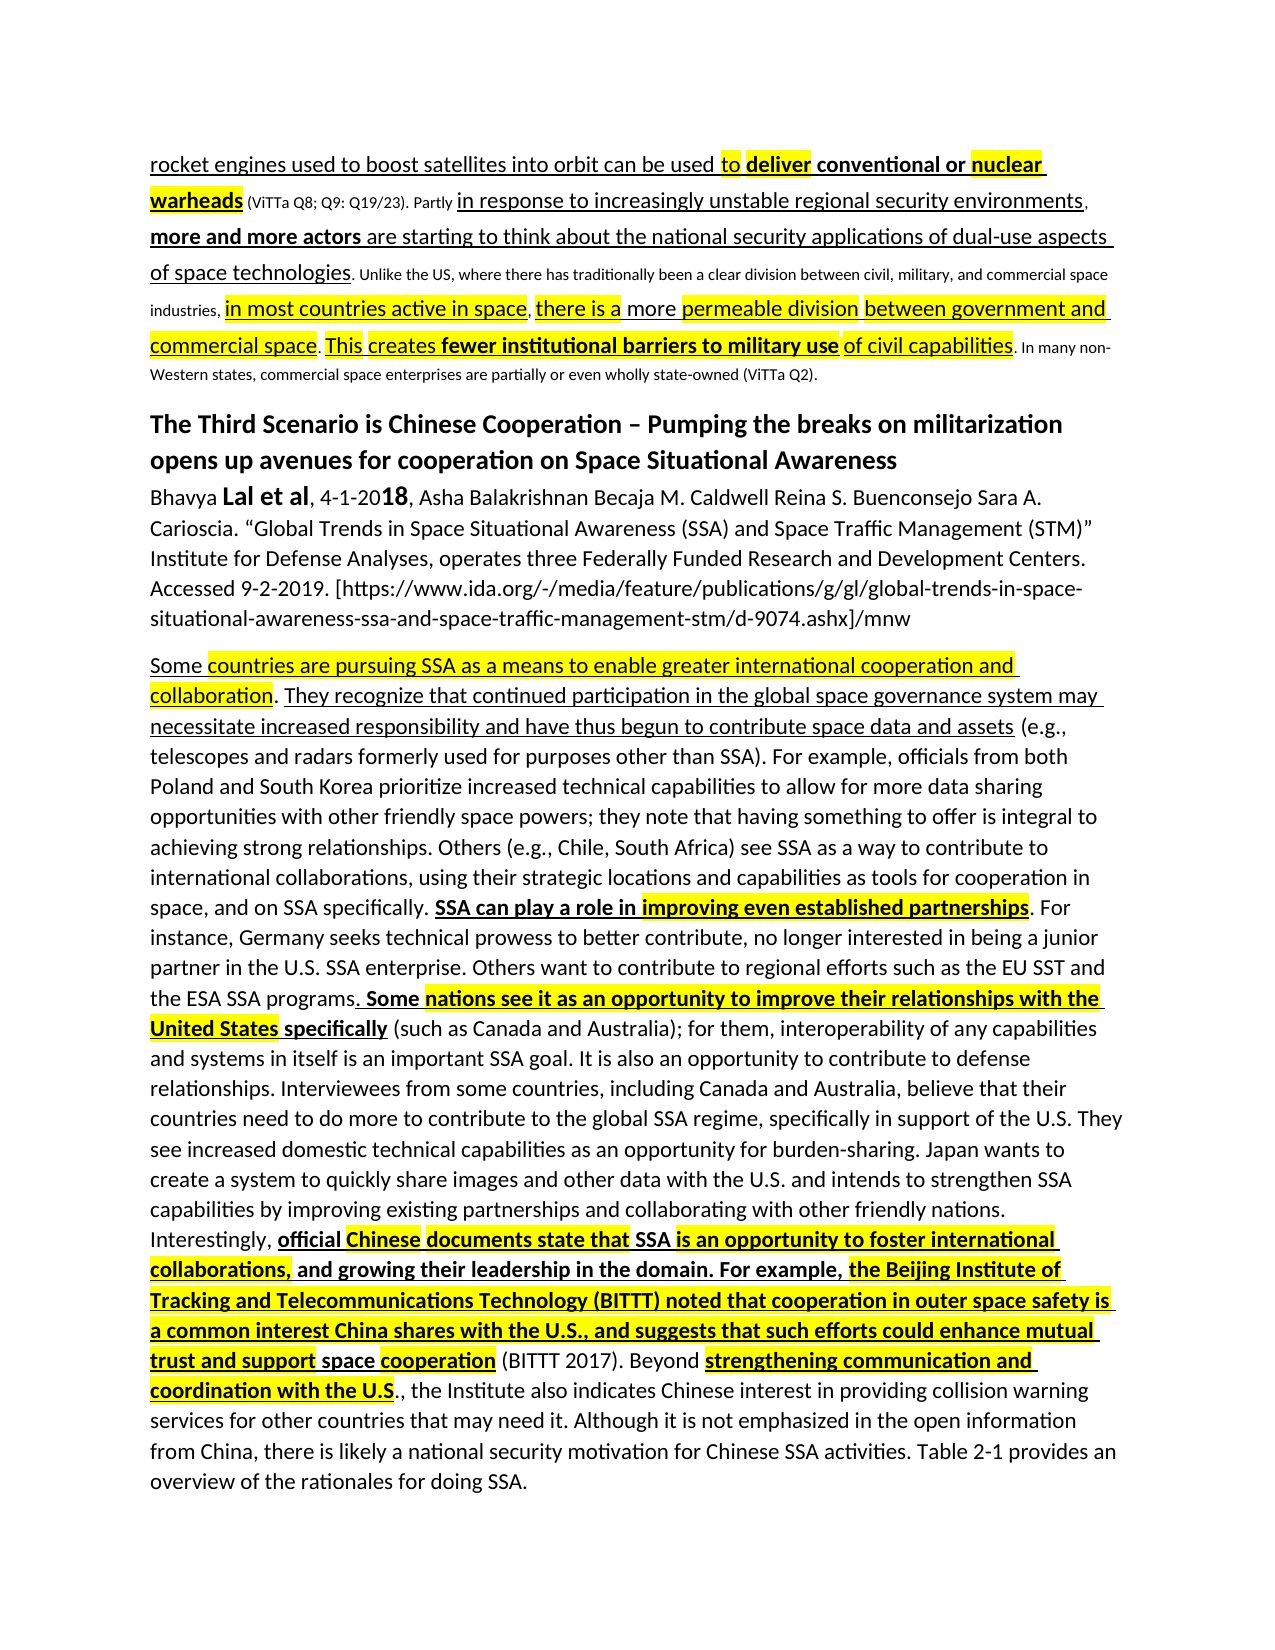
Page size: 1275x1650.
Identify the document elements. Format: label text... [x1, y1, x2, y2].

text Bhavya Lal et al, 4-1-2018, Asha Balakrishnan Becaja M. Caldwell Reina S. Buenconsejo Sara A. Carioscia. “Global Trends in Space Situational Awareness (SSA) and Space Traffic Management (STM)” Institute for Defense Analyses, operates three Federally Funded Research and Development Centers. Accessed 9-2-2019. [https://www.ida.org/-/media/feature/publications/g/gl/global-trends-in-space-situational-awareness-ssa-and-space-traffic-management-stm/d-9074.ashx]/mnw [150, 479, 1125, 632]
text Some countries are pursuing SSA as a means to enable greater international cooperation and collaboration. They recognize that continued participation in the global space governance system may necessitate increased responsibility and have thus begun to contribute space data and assets (e.g., telescopes and radars formerly used for purposes other than SSA). For example, officials from both Poland and South Korea prioritize increased technical capabilities to allow for more data sharing opportunities with other friendly space powers; they note that having something to offer is integral to achieving strong relationships. Others (e.g., Chile, South Africa) see SSA as a way to contribute to international collaborations, using their strategic locations and capabilities as tools for cooperation in space, and on SSA specifically. SSA can play a role in improving even established partnerships. For instance, Germany seeks technical prowess to better contribute, no longer interested in being a junior partner in the U.S. SSA enterprise. Others want to contribute to regional efforts such as the EU SST and the ESA SSA programs. Some nations see it as an opportunity to improve their relationships with the United States specifically (such as Canada and Australia); for them, interoperability of any capabilities and systems in itself is an important SSA goal. It is also an opportunity to contribute to defense relationships. Interviewees from some countries, including Canada and Australia, believe that their countries need to do more to contribute to the global SSA regime, specifically in support of the U.S. They see increased domestic technical capabilities as an opportunity for burden-sharing. Japan wants to create a system to quickly share images and other data with the U.S. and intends to strengthen SSA capabilities by improving existing partnerships and collaborating with other friendly nations. Interestingly, official Chinese documents state that SSA is an opportunity to foster international collaborations, and growing their leadership in the domain. For example, the Beijing Institute of Tracking and Telecommunications Technology (BITTT) noted that cooperation in outer space safety is a common interest China shares with the U.S., and suggests that such efforts could enhance mutual trust and support space cooperation (BITTT 2017). Beyond strengthening communication and coordination with the U.S., the Institute also indicates Chinese interest in providing collision warning services for other countries that may need it. Although it is not emphasized in the open information from China, there is likely a national security motivation for Chinese SSA activities. Table 2-1 provides an overview of the rationales for doing SSA. [150, 651, 1125, 1495]
subtitle The Third Scenario is Chinese Cooperation – Pumping the breaks on militarization opens up avenues for cooperation on Space Situational Awareness [150, 407, 1125, 476]
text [150, 150, 1125, 385]
